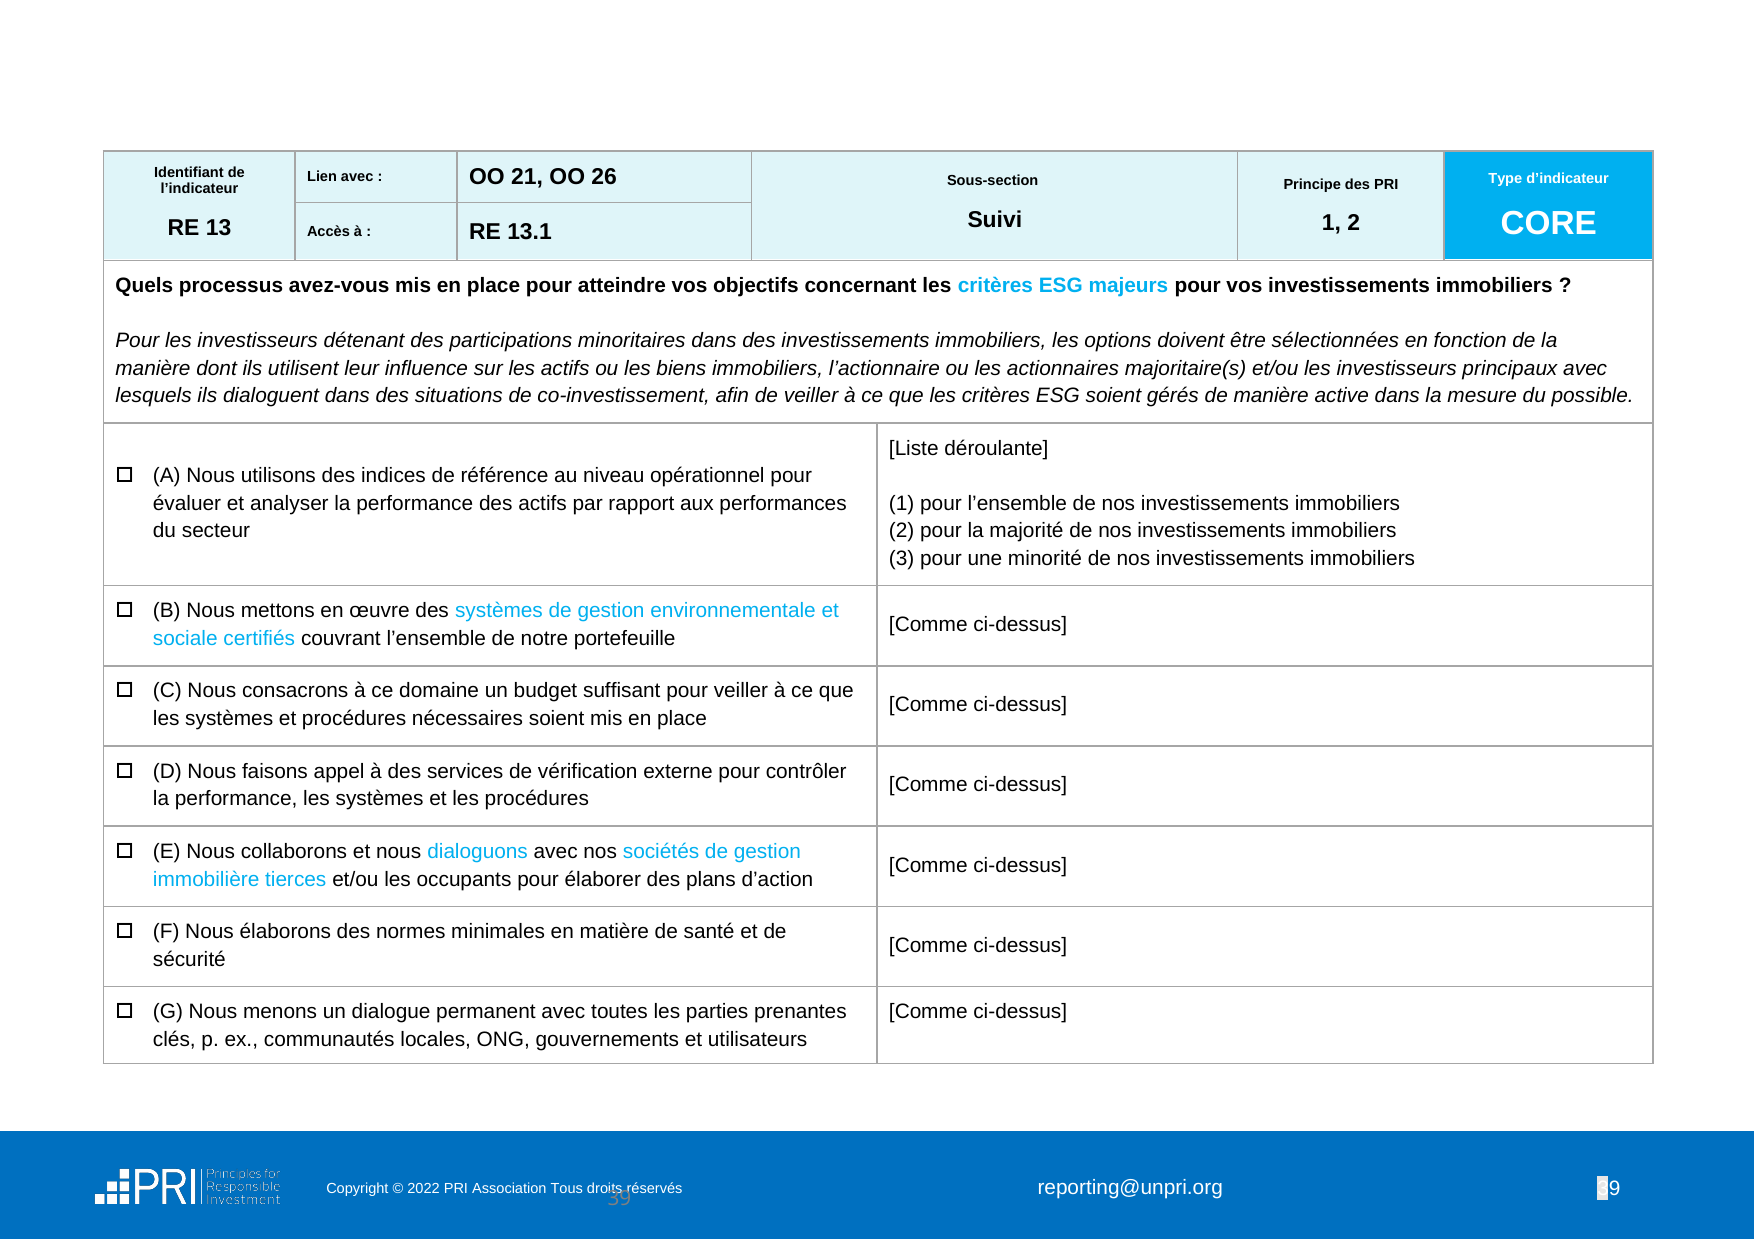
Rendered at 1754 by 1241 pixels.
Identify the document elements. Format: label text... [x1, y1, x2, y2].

table_cell (B) Nous mettons en œuvre des systèmes de gestion environnementale et sociale certifiés couvrant l’ensemble de notre portefeuille [104, 586, 876, 665]
table_cell [Liste déroulante] (1) pour l’ensemble de nos investissements immobiliers (2) pour la majorité de nos investissements immobiliers (3) pour une minorité de nos investissements immobiliers [878, 424, 1652, 585]
table_header OO 21, OO 26 [458, 152, 751, 201]
picture [92, 1166, 282, 1207]
table_header Lien avec : [296, 152, 456, 201]
table_header Sous-section Suivi [752, 152, 1237, 259]
table_cell RE 13.1 [458, 203, 751, 259]
table_cell Quels processus avez-vous mis en place pour atteindre vos objectifs concernant les critères ESG majeurs pour vos investissements immobiliers ? Pour les investisseurs détenant des participations minoritaires dans des investissements immobiliers, les options doivent être sélectionnées en fonction de la manière dont ils utilisent leur influence sur les actifs ou les biens immobiliers, l’actionnaire ou les actionnaires majoritaire(s) et/ou les investisseurs principaux avec lesquels ils dialoguent dans des situations de co-investissement, afin de veiller à ce que les critères ESG soient gérés de manière active dans la mesure du possible. [104, 261, 1652, 422]
table_cell [Comme ci-dessus] [878, 586, 1652, 665]
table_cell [104, 987, 876, 1062]
table_cell (D) Nous faisons appel à des services de vérification externe pour contrôler la performance, les systèmes et les procédures [104, 747, 876, 825]
table_cell (E) Nous collaborons et nous dialoguons avec nos sociétés de gestion immobilière tierces et/ou les occupants pour élaborer des plans d’action [104, 827, 876, 906]
table_cell [Comme ci-dessus] [878, 747, 1652, 825]
table_cell [Comme ci-dessus] [878, 987, 1652, 1062]
table_cell Accès à : [296, 203, 456, 259]
table_cell [Comme ci-dessus] [878, 907, 1652, 986]
table_cell (F) Nous élaborons des normes minimales en matière de santé et de sécurité [104, 907, 876, 986]
table_header Type d’indicateur CORE [1445, 152, 1652, 259]
table_cell (C) Nous consacrons à ce domaine un budget suffisant pour veiller à ce que les systèmes et procédures nécessaires soient mis en place [104, 667, 876, 745]
table_header Principe des PRI 1, 2 [1238, 152, 1443, 259]
table_cell [Comme ci-dessus] [878, 667, 1652, 745]
table_cell (A) Nous utilisons des indices de référence au niveau opérationnel pour évaluer et analyser la performance des actifs par rapport aux performances du secteur [104, 424, 876, 585]
table_cell [Comme ci-dessus] [878, 827, 1652, 906]
table_header Identifiant de l’indicateur RE 13 [104, 152, 294, 259]
